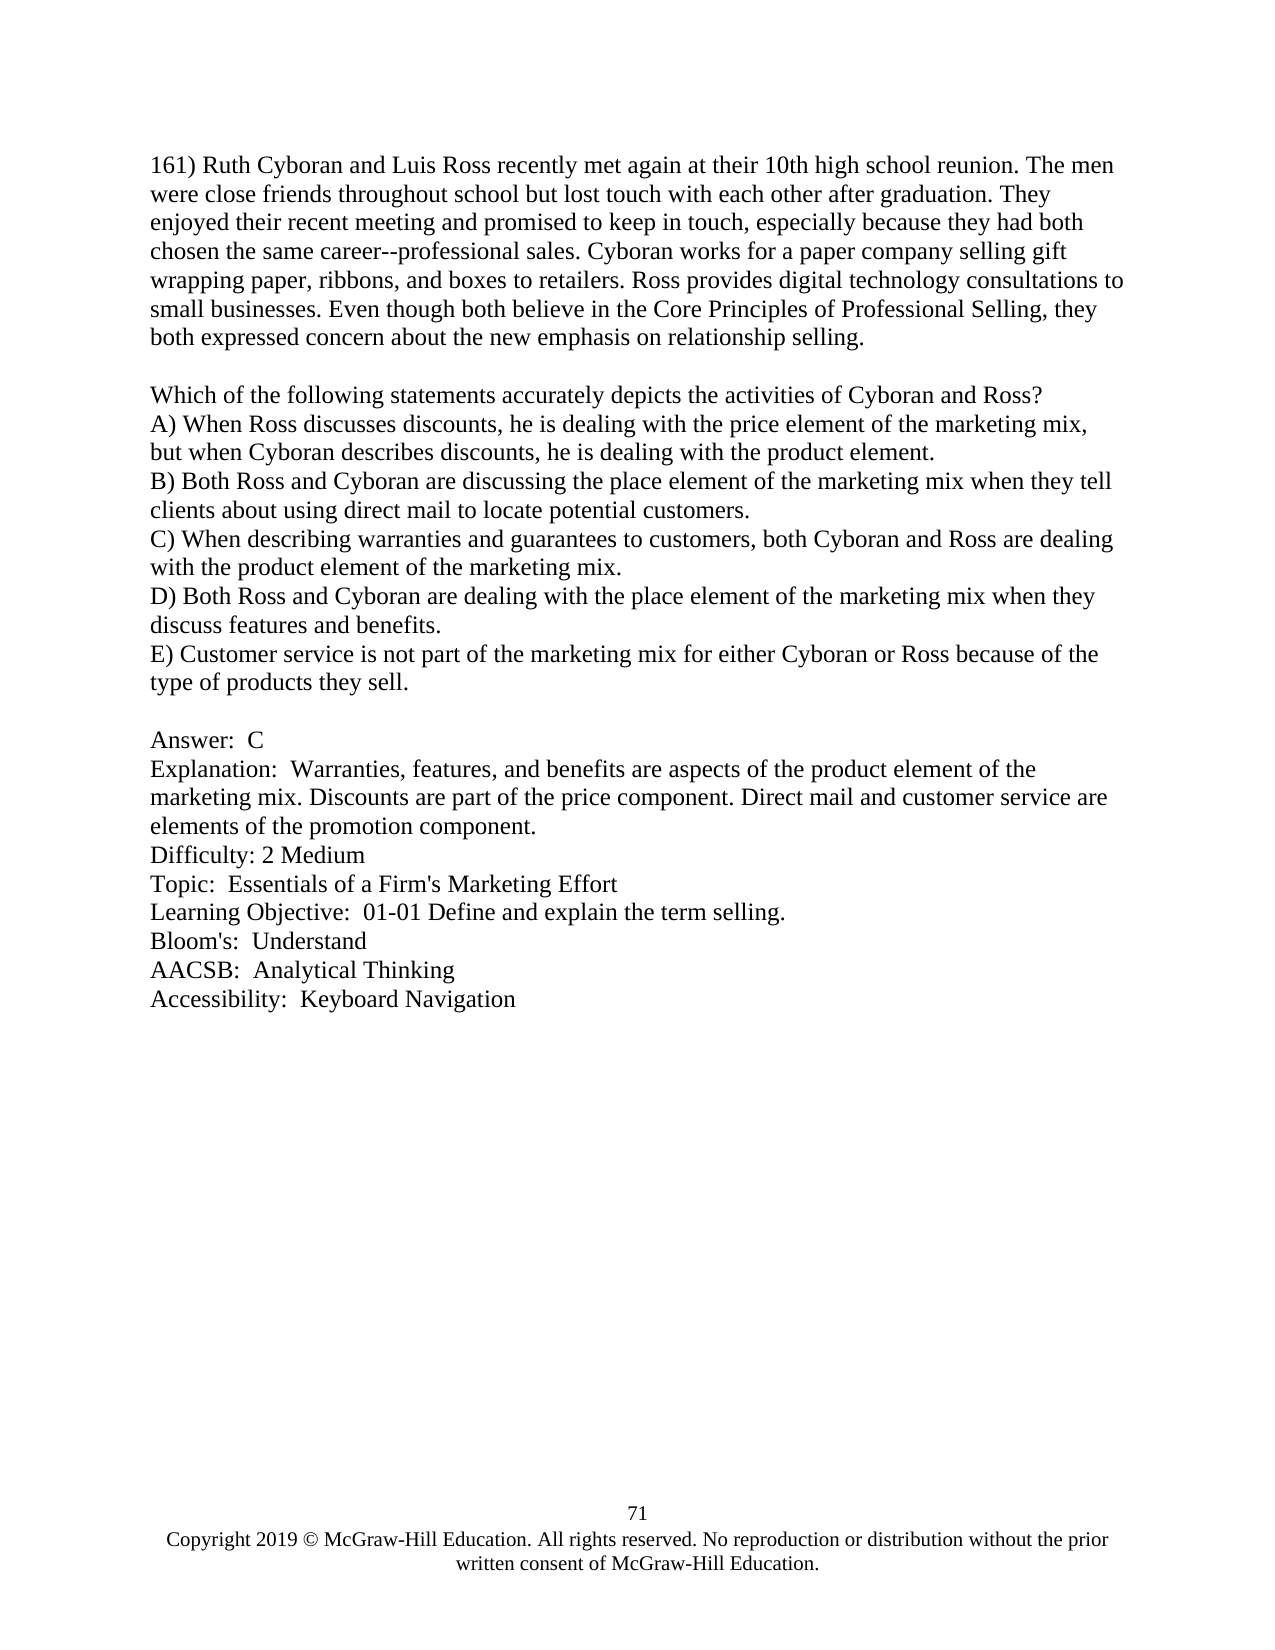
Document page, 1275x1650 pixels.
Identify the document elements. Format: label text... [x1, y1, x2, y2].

text A) When Ross discusses discounts, he is dealing with the price element of the marketing mix, but when Cyboran describes discounts, he is dealing with the product element. [150, 409, 1125, 466]
text D) Both Ross and Cyboran are dealing with the place element of the marketing mix when they discuss features and benefits. [150, 581, 1125, 639]
text Answer: C [150, 725, 1125, 754]
text Topic: Essentials of a Firm's Marketing Effort [150, 869, 1125, 897]
text Learning Objective: 01-01 Define and explain the term selling. [150, 897, 1125, 926]
text E) Customer service is not part of the marketing mix for either Cyboran or Ross because of the type of products they sell. [150, 639, 1125, 696]
text Difficulty: 2 Medium [150, 840, 1125, 869]
text Which of the following statements accurately depicts the activities of Cyboran and Ross? [150, 380, 1125, 409]
text B) Both Ross and Cyboran are discussing the place element of the marketing mix when they tell clients about using direct mail to locate potential customers. [150, 466, 1125, 524]
text Bloom's: Understand [150, 926, 1125, 955]
text AACSB: Analytical Thinking [150, 955, 1125, 984]
text Explanation: Warranties, features, and benefits are aspects of the product element of the marketing mix. Discounts are part of the price component. Direct mail and customer service are elements of the promotion component. [150, 754, 1125, 840]
text Accessibility: Keyboard Navigation [150, 984, 1125, 1012]
text C) When describing warranties and guarantees to customers, both Cyboran and Ross are dealing with the product element of the marketing mix. [150, 524, 1125, 581]
text 161) Ruth Cyboran and Luis Ross recently met again at their 10th high school reunion. The men were close friends throughout school but lost touch with each other after graduation. They enjoyed their recent meeting and promised to keep in touch, especially because they had both chosen the same career--professional sales. Cyboran works for a paper company selling gift wrapping paper, ribbons, and boxes to retailers. Ross provides digital technology consultations to small businesses. Even though both believe in the Core Principles of Professional Selling, they both expressed concern about the new emphasis on relationship selling. [150, 150, 1125, 351]
